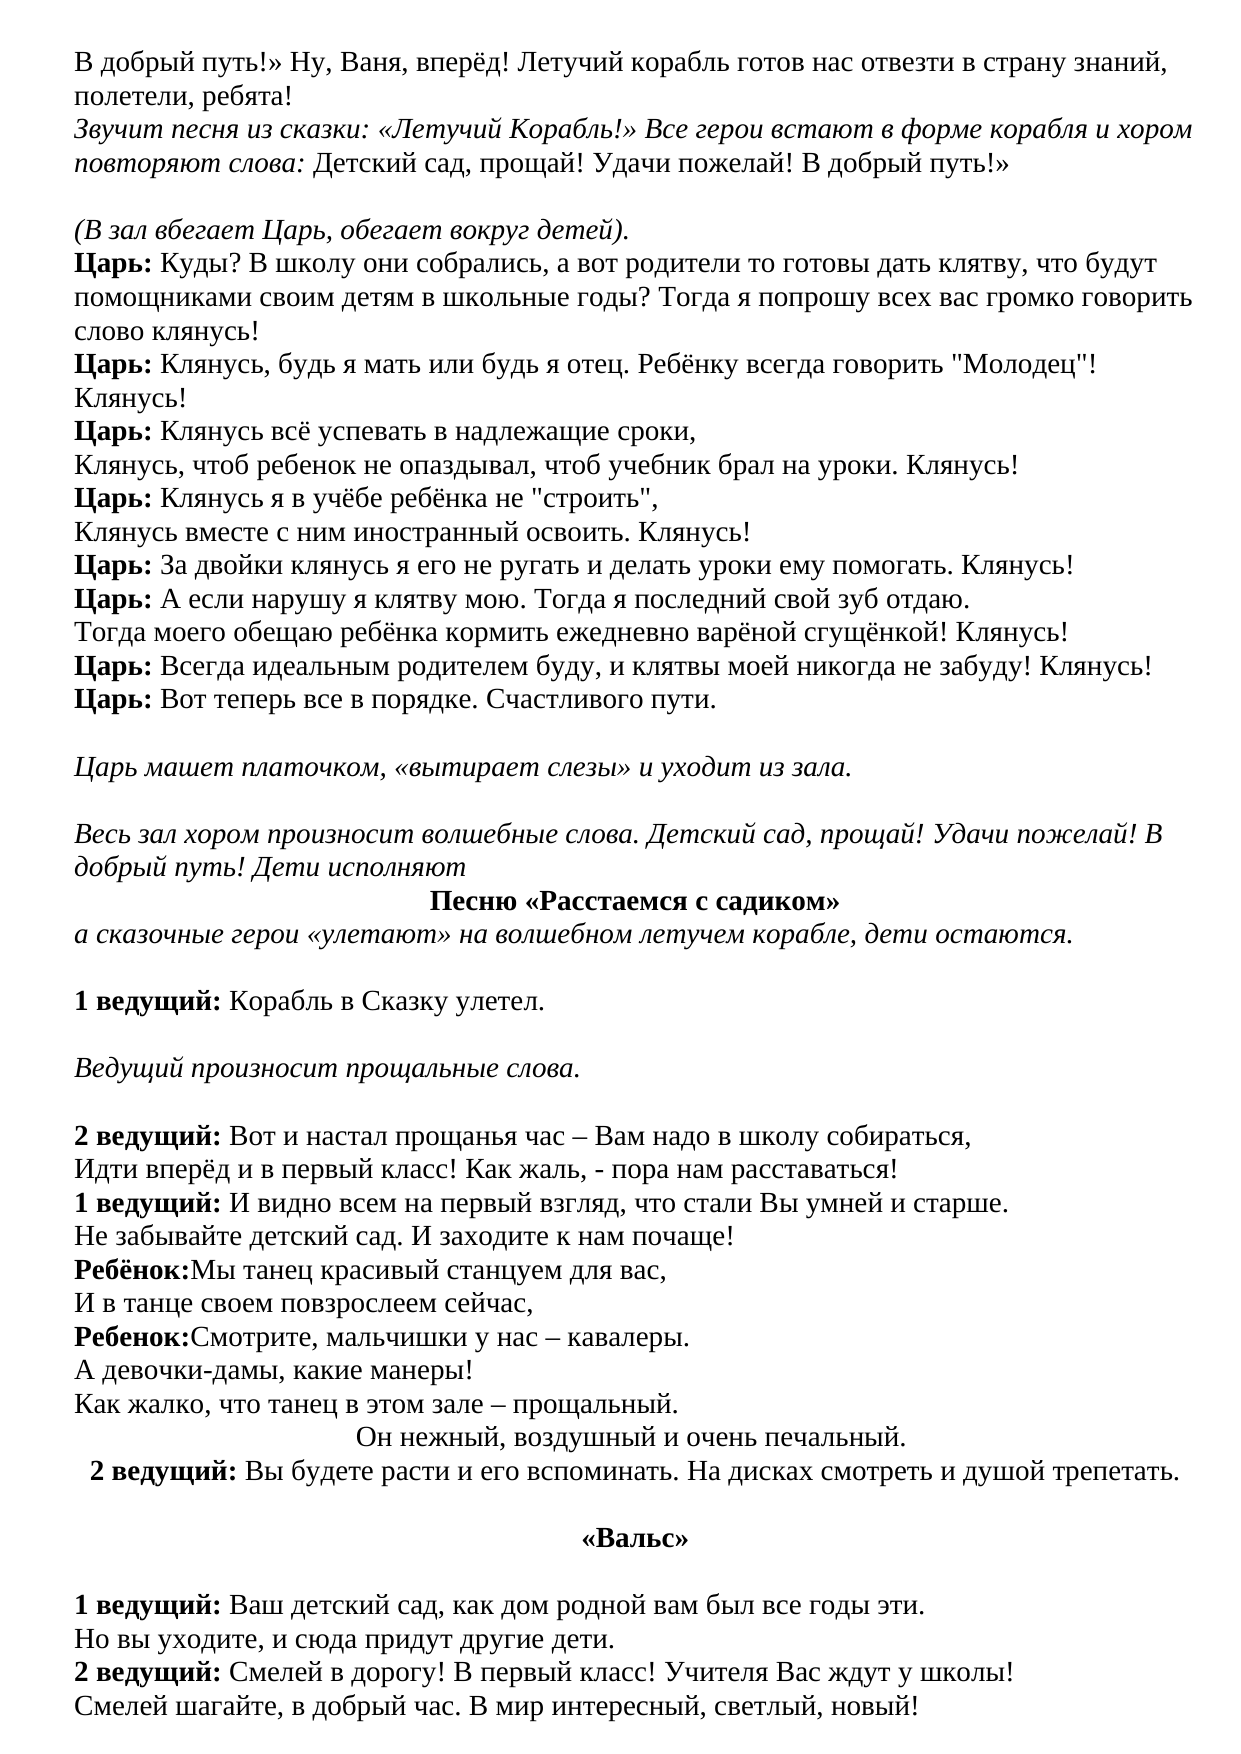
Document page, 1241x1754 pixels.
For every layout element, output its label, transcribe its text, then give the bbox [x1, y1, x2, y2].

text а сказочные герои «улетают» на волшебном летучем корабле, дети остаются. 1 ведущий: Корабль в Сказку улетел. Ведущий произносит прощальные слова. 2 ведущий: Вот и настал прощанья час – Вам надо в школу собираться, Идти вперёд и в первый класс! Как жаль, - пора нам расставаться! 1 ведущий: И видно всем на первый взгляд, что стали Вы умней и старше. Не забывайте детский сад. И заходите к нам почаще! Ребёнок:Мы танец красивый станцуем для вас, И в танце своем повзрослеем сейчас, Ребенок:Смотрите, мальчишки у нас – кавалеры. [74, 916, 1196, 1352]
text Песню «Расстаемся с садиком» [74, 883, 1196, 916]
text А девочки-дамы, какие манеры! Как жалко, что танец в этом зале – прощальный. [74, 1352, 1196, 1419]
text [74, 1654, 1196, 1721]
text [74, 44, 1196, 178]
text 1 ведущий: Ваш детский сад, как дом родной вам был все годы эти. Но вы уходите, и сюда придут другие дети. [74, 1587, 1196, 1654]
text Он нежный, воздушный и очень печальный. 2 ведущий: Вы будете расти и его вспоминать. На дисках смотреть и душой трепетать. «Вальс» [74, 1419, 1196, 1554]
text (В зал вбегает Царь, обегает вокруг детей). Царь: Куды? В школу они собрались, а вот родители то готовы дать клятву, что будут помощниками своим детям в школьные годы? Тогда я попрошу всех вас громко говорить слово клянусь! Царь: Клянусь, будь я мать или будь я отец. Ребёнку всегда говорить "Молодец"! Клянусь! Царь: Клянусь всё успевать в надлежащие сроки, Клянусь, чтоб ребенок не опаздывал, чтоб учебник брал на уроки. Клянусь! Царь: Клянусь я в учёбе ребёнка не "строить", Клянусь вместе с ним иностранный освоить. Клянусь! Царь: За двойки клянусь я его не ругать и делать уроки ему помогать. Клянусь! Царь: А если нарушу я клятву мою. Тогда я последний свой зуб отдаю. Тогда моего обещаю ребёнка кормить ежедневно варёной сгущёнкой! Клянусь! Царь: Всегда идеальным родителем буду, и клятвы моей никогда не забуду! Клянусь! Царь: Вот теперь все в порядке. Счастливого пути. Царь машет платочком, «вытирает слезы» и уходит из зала. Весь зал хором произносит волшебные слова. Детский сад, прощай! Удачи пожелай! В добрый путь! Дети исполняют [74, 178, 1196, 883]
